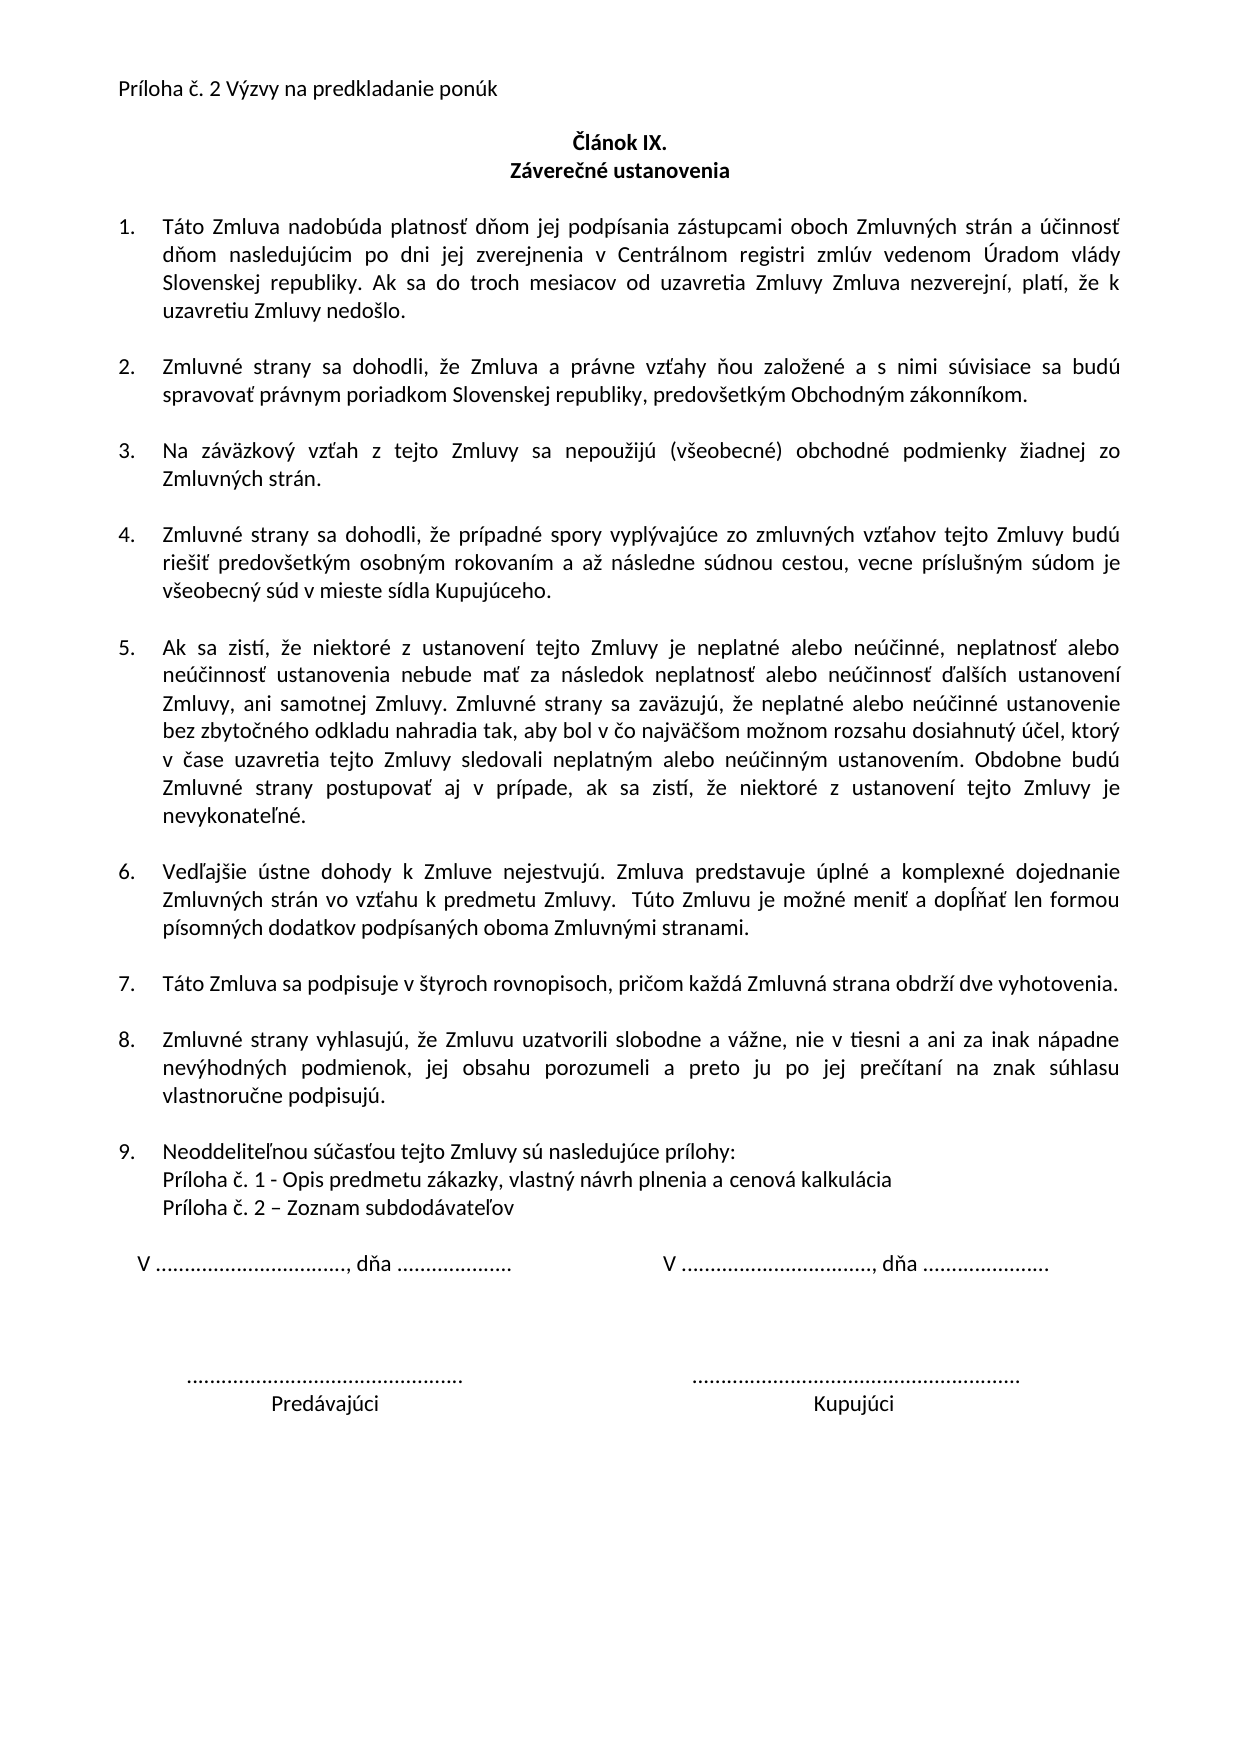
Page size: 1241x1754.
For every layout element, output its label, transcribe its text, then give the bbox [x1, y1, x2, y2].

list Zmluvné strany sa dohodli, že prípadné spory vyplývajúce zo zmluvných vzťahov tejto Zmluvy budú riešiť predovšetkým osobným rokovaním a až následne súdnou cestou, vecne príslušným súdom je všeobecný súd v mieste sídla Kupujúceho. [118, 521, 1122, 604]
list Zmluvné strany vyhlasujú, že Zmluvu uzatvorili slobodne a vážne, nie v tiesni a ani za inak nápadne nevýhodných podmienok, jej obsahu porozumeli a preto ju po jej prečítaní na znak súhlasu vlastnoručne podpisujú. [118, 1025, 1122, 1109]
text V ................................., dňa .................... V ................................., dňa ...................... [118, 1249, 1122, 1277]
list Vedľajšie ústne dohody k Zmluve nejestvujú. Zmluva predstavuje úplné a komplexné dojednanie Zmluvných strán vo vzťahu k predmetu Zmluvy. Túto Zmluvu je možné meniť a dopĺňať len formou písomných dodatkov podpísaných oboma Zmluvnými stranami. [118, 857, 1122, 941]
list Táto Zmluva sa podpisuje v štyroch rovnopisoch, pričom každá Zmluvná strana obdrží dve vyhotovenia. [118, 969, 1122, 997]
list Táto Zmluva nadobúda platnosť dňom jej podpísania zástupcami oboch Zmluvných strán a účinnosť dňom nasledujúcim po dni jej zverejnenia v Centrálnom registri zmlúv vedenom Úradom vlády Slovenskej republiky. Ak sa do troch mesiacov od uzavretia Zmluvy Zmluva nezverejní, platí, že k uzavretiu Zmluvy nedošlo. [118, 212, 1122, 324]
text Príloha č. 1 - Opis predmetu zákazky, vlastný návrh plnenia a cenová kalkulácia [162, 1165, 1122, 1193]
text Príloha č. 2 – Zoznam subdodávateľov [162, 1193, 1122, 1221]
text Záverečné ustanovenia [118, 156, 1122, 184]
list Ak sa zistí, že niektoré z ustanovení tejto Zmluvy je neplatné alebo neúčinné, neplatnosť alebo neúčinnosť ustanovenia nebude mať za následok neplatnosť alebo neúčinnosť ďalších ustanovení Zmluvy, ani samotnej Zmluvy. Zmluvné strany sa zaväzujú, že neplatné alebo neúčinné ustanovenie bez zbytočného odkladu nahradia tak, aby bol v čo najväčšom možnom rozsahu dosiahnutý účel, ktorý v čase uzavretia tejto Zmluvy sledovali neplatným alebo neúčinným ustanovením. Obdobne budú Zmluvné strany postupovať aj v prípade, ak sa zistí, že niektoré z ustanovení tejto Zmluvy je nevykonateľné. [118, 633, 1122, 829]
list Zmluvné strany sa dohodli, že Zmluva a právne vzťahy ňou založené a s nimi súvisiace sa budú spravovať právnym poriadkom Slovenskej republiky, predovšetkým Obchodným zákonníkom. [118, 352, 1122, 408]
list Na záväzkový vzťah z tejto Zmluvy sa nepoužijú (všeobecné) obchodné podmienky žiadnej zo Zmluvných strán. [118, 436, 1122, 492]
text Článok IX. [118, 128, 1122, 156]
text ................................................ ......................................................... [118, 1361, 1122, 1389]
text Predávajúci Kupujúci [118, 1389, 1122, 1417]
list Neoddeliteľnou súčasťou tejto Zmluvy sú nasledujúce prílohy: [118, 1137, 1122, 1165]
